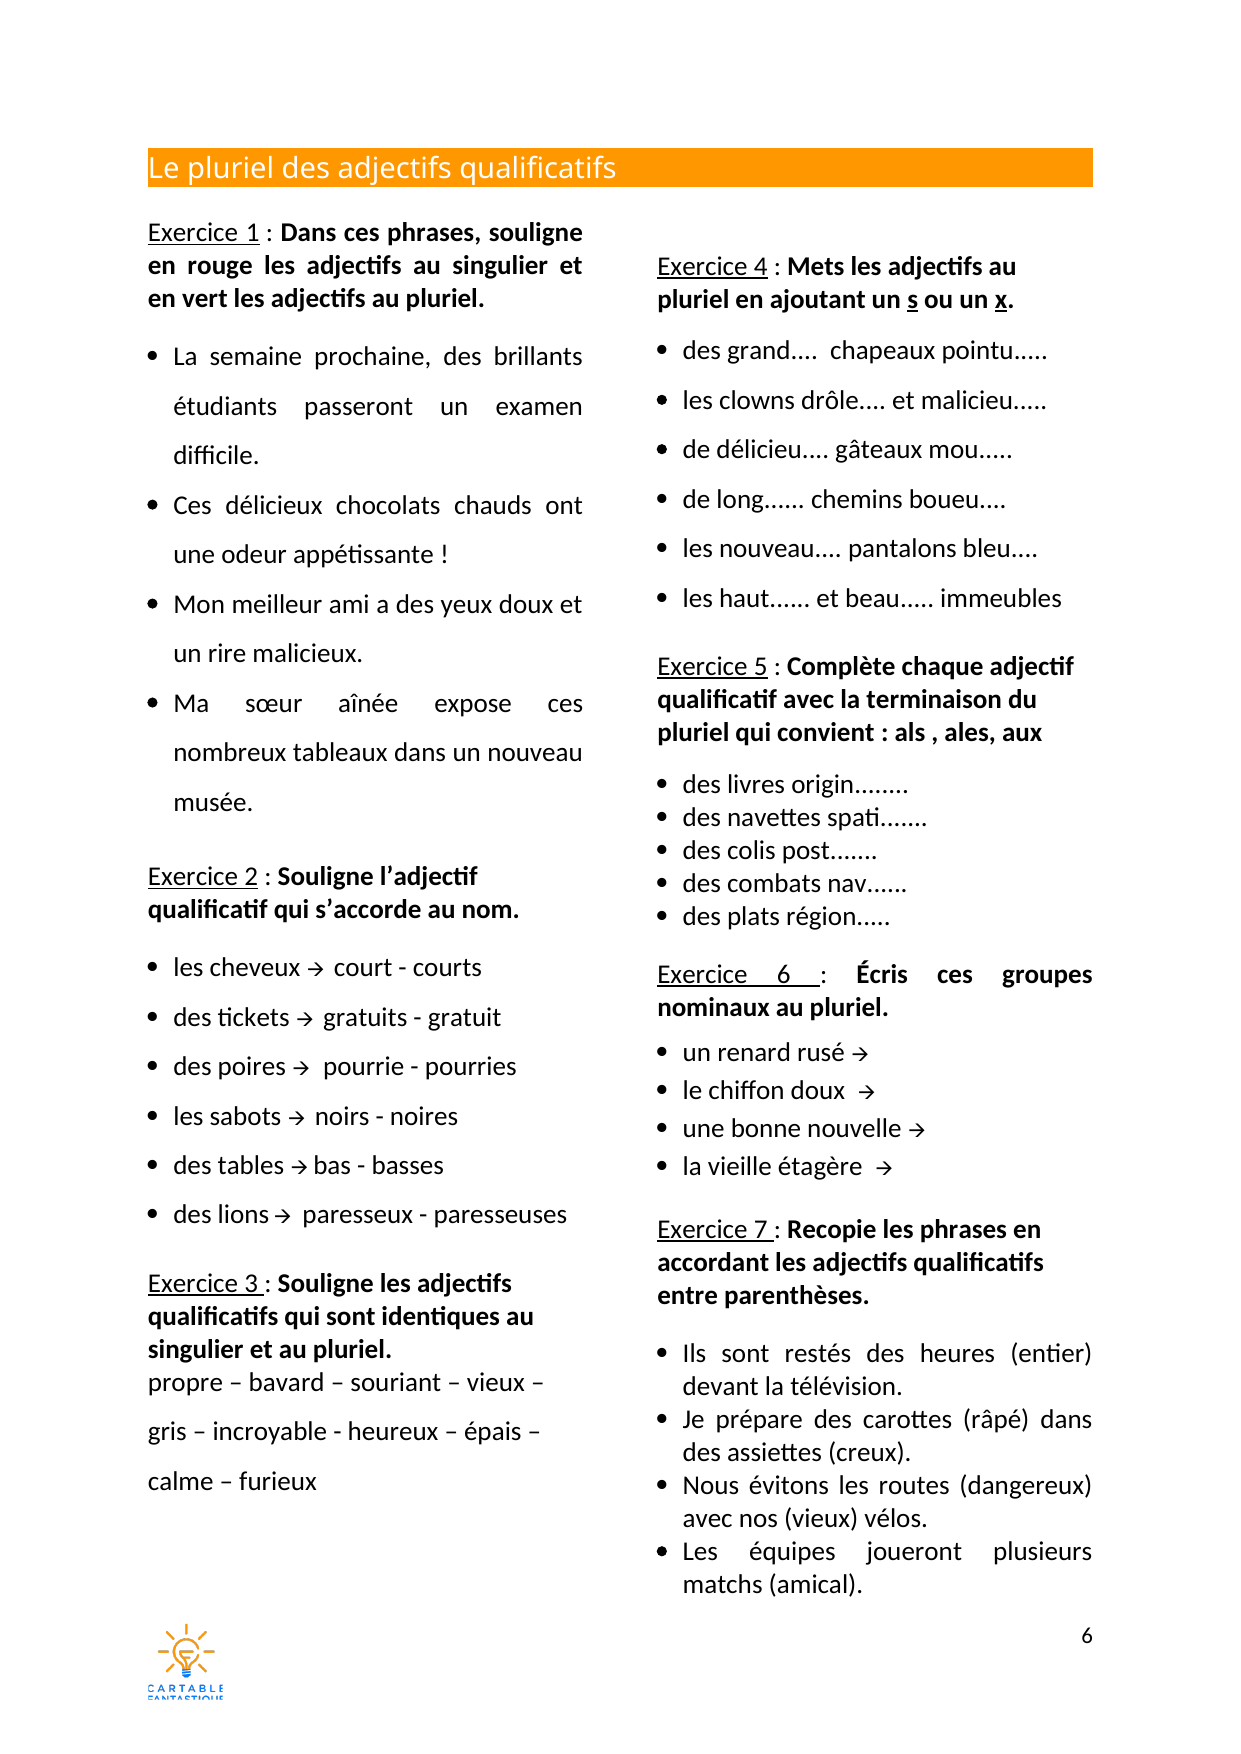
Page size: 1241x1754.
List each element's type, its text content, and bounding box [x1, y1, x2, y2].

list des combats nav...... [657, 866, 1093, 899]
list des colis post....... [657, 833, 1093, 866]
text Exercice 5 : Complète chaque adjectif qualificatif avec la terminaison du pluriel qui convient : als , ales, aux [657, 649, 1093, 748]
list Ces délicieux chocolats chauds ont une odeur appétissante ! [148, 488, 583, 570]
text Exercice 2 : Souligne l’adjectif qualificatif qui s’accorde au nom. [148, 859, 583, 925]
list Les équipes joueront plusieurs matchs (amical). [657, 1534, 1093, 1601]
list des plats région..... [657, 899, 1093, 932]
list des tickets gratuits - gratuit [148, 1000, 583, 1033]
list de délicieu.... gâteaux mou..... [657, 432, 1093, 466]
text Exercice 3 : Souligne les adjectifs qualificatifs qui sont identiques au singulier et au pluriel. [148, 1266, 583, 1365]
list des livres origin........ [657, 767, 1093, 800]
text Exercice 4 : Mets les adjectifs au pluriel en ajoutant un s ou un x. [657, 249, 1093, 315]
list les sabots noirs - noires [148, 1099, 583, 1132]
list les haut...... et beau..... immeubles [657, 581, 1093, 614]
list des tables bas - basses [148, 1148, 583, 1181]
picture [147, 1623, 223, 1699]
list les nouveau.... pantalons bleu.... [657, 531, 1093, 564]
list la vieille étagère [657, 1149, 1093, 1182]
list des poires pourrie - pourries [148, 1049, 583, 1082]
list le chiffon doux [657, 1073, 1093, 1107]
list Mon meilleur ami a des yeux doux et un rire malicieux. [148, 587, 583, 669]
list Je prépare des carottes (râpé) dans des assiettes (creux). [657, 1402, 1093, 1468]
list les clowns drôle.... et malicieu..... [657, 383, 1093, 416]
list de long...... chemins boueu.... [657, 482, 1093, 515]
list les cheveux court - courts [148, 950, 583, 983]
list des lions paresseux - paresseuses [148, 1198, 583, 1231]
list des grand.... chapeaux pointu..... [657, 333, 1093, 367]
list Nous évitons les routes (dangereux) avec nos (vieux) vélos. [657, 1468, 1093, 1534]
list des navettes spati....... [657, 800, 1093, 833]
list Ils sont restés des heures (entier) devant la télévision. [657, 1336, 1093, 1402]
text Exercice 7 : Recopie les phrases en accordant les adjectifs qualificatifs entre parenthèses. [657, 1212, 1093, 1311]
text Exercice 1 : Dans ces phrases, souligne en rouge les adjectifs au singulier et en vert les adjectifs au pluriel. [148, 215, 583, 314]
text Exercice 6 : Écris ces groupes nominaux au pluriel. [657, 957, 1093, 1023]
list Ma sœur aînée expose ces nombreux tableaux dans un nouveau musée. [148, 686, 583, 818]
list un renard rusé [657, 1036, 1093, 1069]
list La semaine prochaine, des brillants étudiants passeront un examen difficile. [148, 339, 583, 471]
subtitle Le pluriel des adjectifs qualificatifs [148, 148, 1093, 187]
list une bonne nouvelle [657, 1111, 1093, 1144]
text propre – bavard – souriant – vieux – gris – incroyable - heureux – épais – calme – furieux [148, 1365, 583, 1497]
